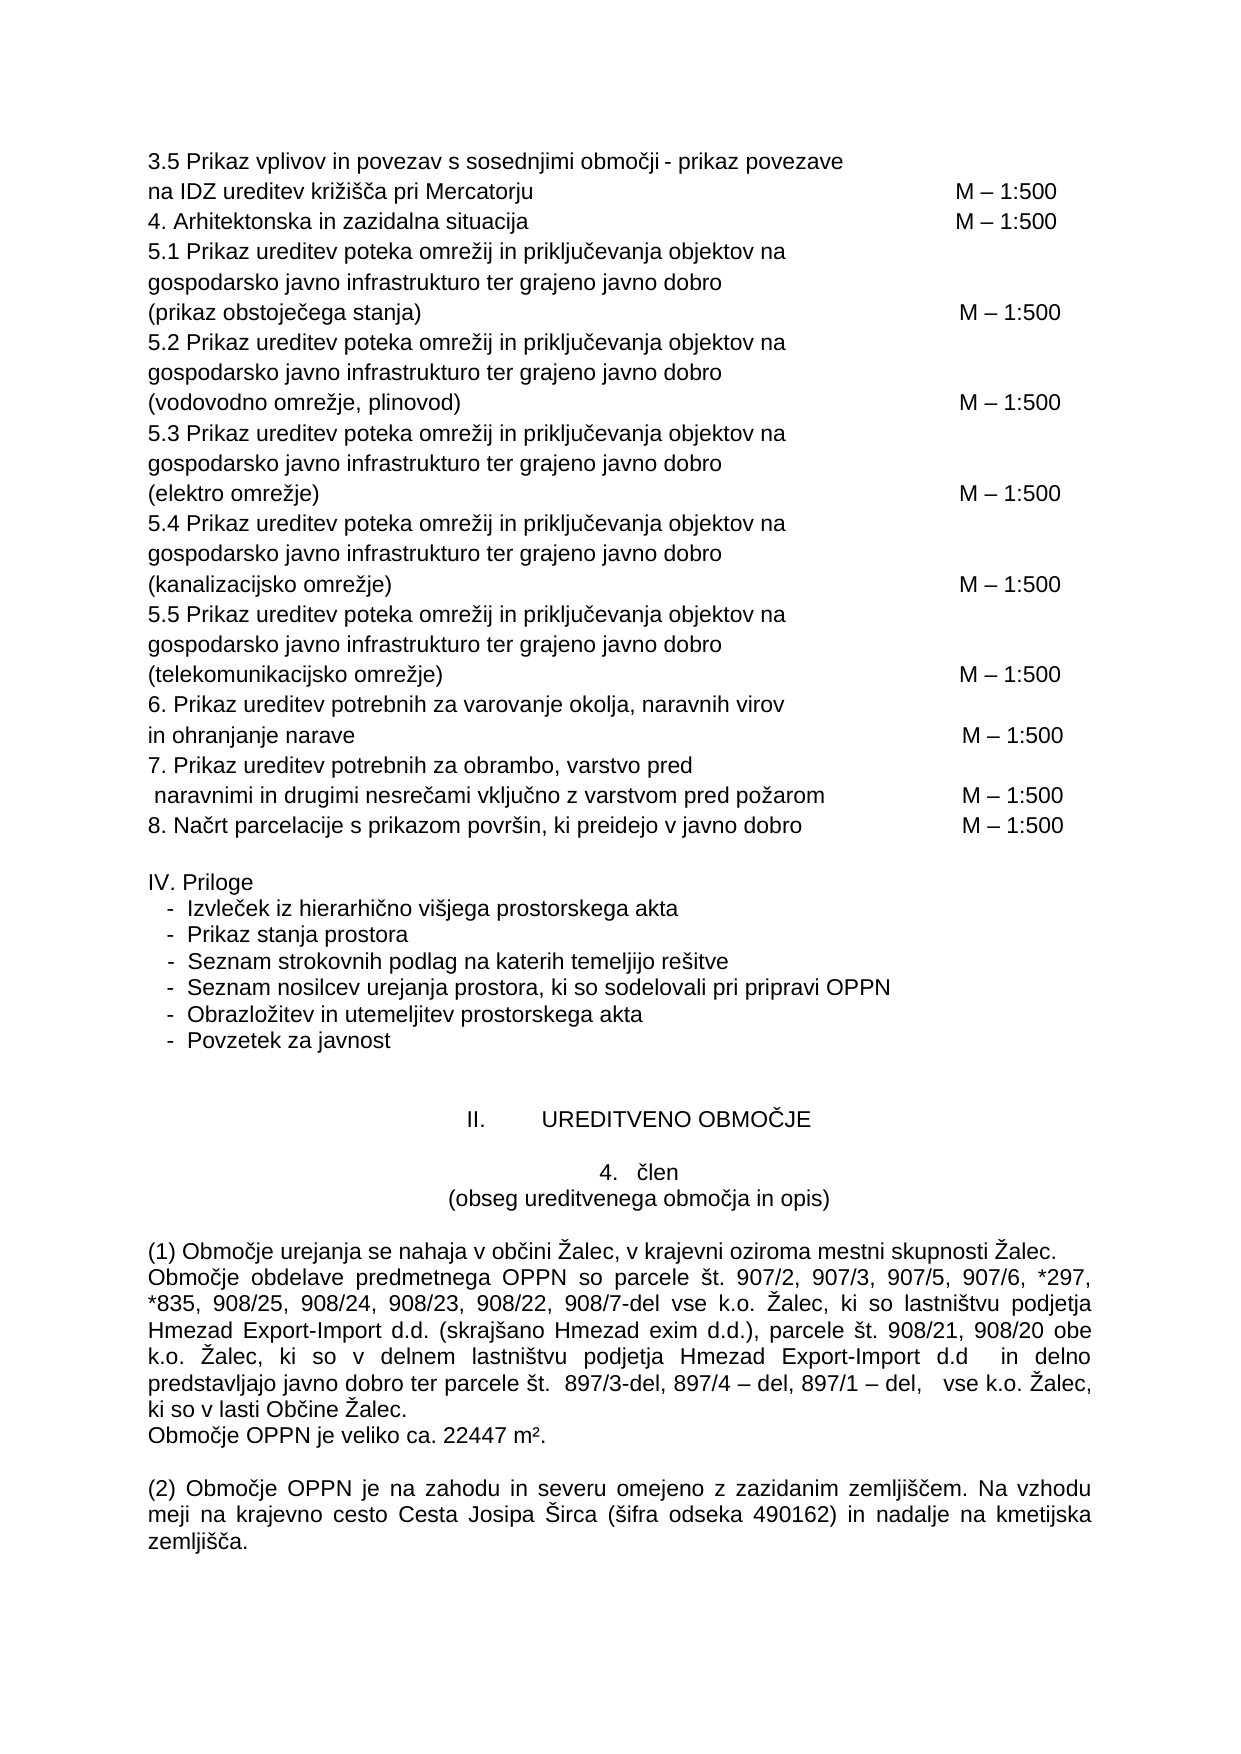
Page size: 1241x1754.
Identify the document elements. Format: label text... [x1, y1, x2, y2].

text (prikaz obstoječega stanja) M – 1:500 [148, 299, 1093, 325]
text - Obrazložitev in utemeljitev prostorskega akta [148, 1001, 1093, 1027]
text IV. Priloge [148, 869, 1093, 895]
text Območje obdelave predmetnega OPPN so parcele št. 907/2, 907/3, 907/5, 907/6, *297, *835, 908/25, 908/24, 908/23, 908/22, 908/7-del vse k.o. Žalec, ki so lastništvu podjetja Hmezad Export-Import d.d. (skrajšano Hmezad exim d.d.), parcele št. 908/21, 908/20 obe k.o. Žalec, ki so v delnem lastništvu podjetja Hmezad Export-Import d.d in delno predstavljajo javno dobro ter parcele št. 897/3-del, 897/4 – del, 897/1 – del, vse k.o. Žalec, ki so v lasti Občine Žalec. [148, 1264, 1093, 1422]
text 6. Prikaz ureditev potrebnih za varovanje okolja, naravnih virov [148, 691, 1093, 718]
text 4. Arhitektonska in zazidalna situacija M – 1:500 [148, 208, 1093, 234]
text - Seznam nosilcev urejanja prostora, ki so sodelovali pri pripravi OPPN [148, 974, 1093, 1001]
text (kanalizacijsko omrežje) M – 1:500 [148, 571, 1093, 597]
text 8. Načrt parcelacije s prikazom površin, ki preidejo v javno dobro M – 1:500 [148, 812, 1093, 838]
text gospodarsko javno infrastrukturo ter grajeno javno dobro [148, 268, 1093, 295]
text (telekomunikacijsko omrežje) M – 1:500 [148, 661, 1093, 687]
text gospodarsko javno infrastrukturo ter grajeno javno dobro [148, 450, 1093, 476]
text 3.5 Prikaz vplivov in povezav s sosednjimi območji - prikaz povezave [148, 148, 1093, 174]
text - Prikaz stanja prostora [148, 921, 1093, 948]
text 5.5 Prikaz ureditev poteka omrežij in priključevanja objektov na [148, 601, 1093, 627]
text gospodarsko javno infrastrukturo ter grajeno javno dobro [148, 631, 1093, 657]
text 5.2 Prikaz ureditev poteka omrežij in priključevanja objektov na [148, 329, 1093, 355]
text (1) Območje urejanja se nahaja v občini Žalec, v krajevni oziroma mestni skupnosti Žalec. [148, 1238, 1093, 1264]
text naravnimi in drugimi nesrečami vključno z varstvom pred požarom M – 1500 [148, 782, 1093, 808]
text (obseg ureditvenega območja in opis) [185, 1185, 1093, 1211]
list UREDITVENO OBMOČJE [185, 1106, 1093, 1132]
text Območje OPPN je veliko ca. 22447 m². [148, 1422, 1093, 1448]
text gospodarsko javno infrastrukturo ter grajeno javno dobro [148, 359, 1093, 385]
text gospodarsko javno infrastrukturo ter grajeno javno dobro [148, 540, 1093, 567]
text - Povzetek za javnost [148, 1027, 1093, 1053]
text (elektro omrežje) M – 1:500 [148, 480, 1093, 506]
text 7. Prikaz ureditev potrebnih za obrambo, varstvo pred [148, 752, 1093, 778]
text (2) Območje OPPN je na zahodu in severu omejeno z zazidanim zemljiščem. Na vzhodu meji na krajevno cesto Cesta Josipa Širca (šifra odseka 490162) in nadalje na kmetijska zemljišča. [148, 1475, 1093, 1554]
text - Izvleček iz hierarhično višjega prostorskega akta [148, 895, 1093, 921]
text - Seznam strokovnih podlag na katerih temeljijo rešitve [148, 948, 1093, 974]
list člen [185, 1159, 1093, 1185]
text na IDZ ureditev križišča pri Mercatorju M – 1:500 [148, 178, 1093, 204]
text 5.4 Prikaz ureditev poteka omrežij in priključevanja objektov na [148, 510, 1093, 536]
text in ohranjanje narave M – 1500 [148, 722, 1093, 748]
text 5.1 Prikaz ureditev poteka omrežij in priključevanja objektov na [148, 238, 1093, 264]
text 5.3 Prikaz ureditev poteka omrežij in priključevanja objektov na [148, 419, 1093, 446]
text (vodovodno omrežje, plinovod) M – 1:500 [148, 389, 1093, 416]
